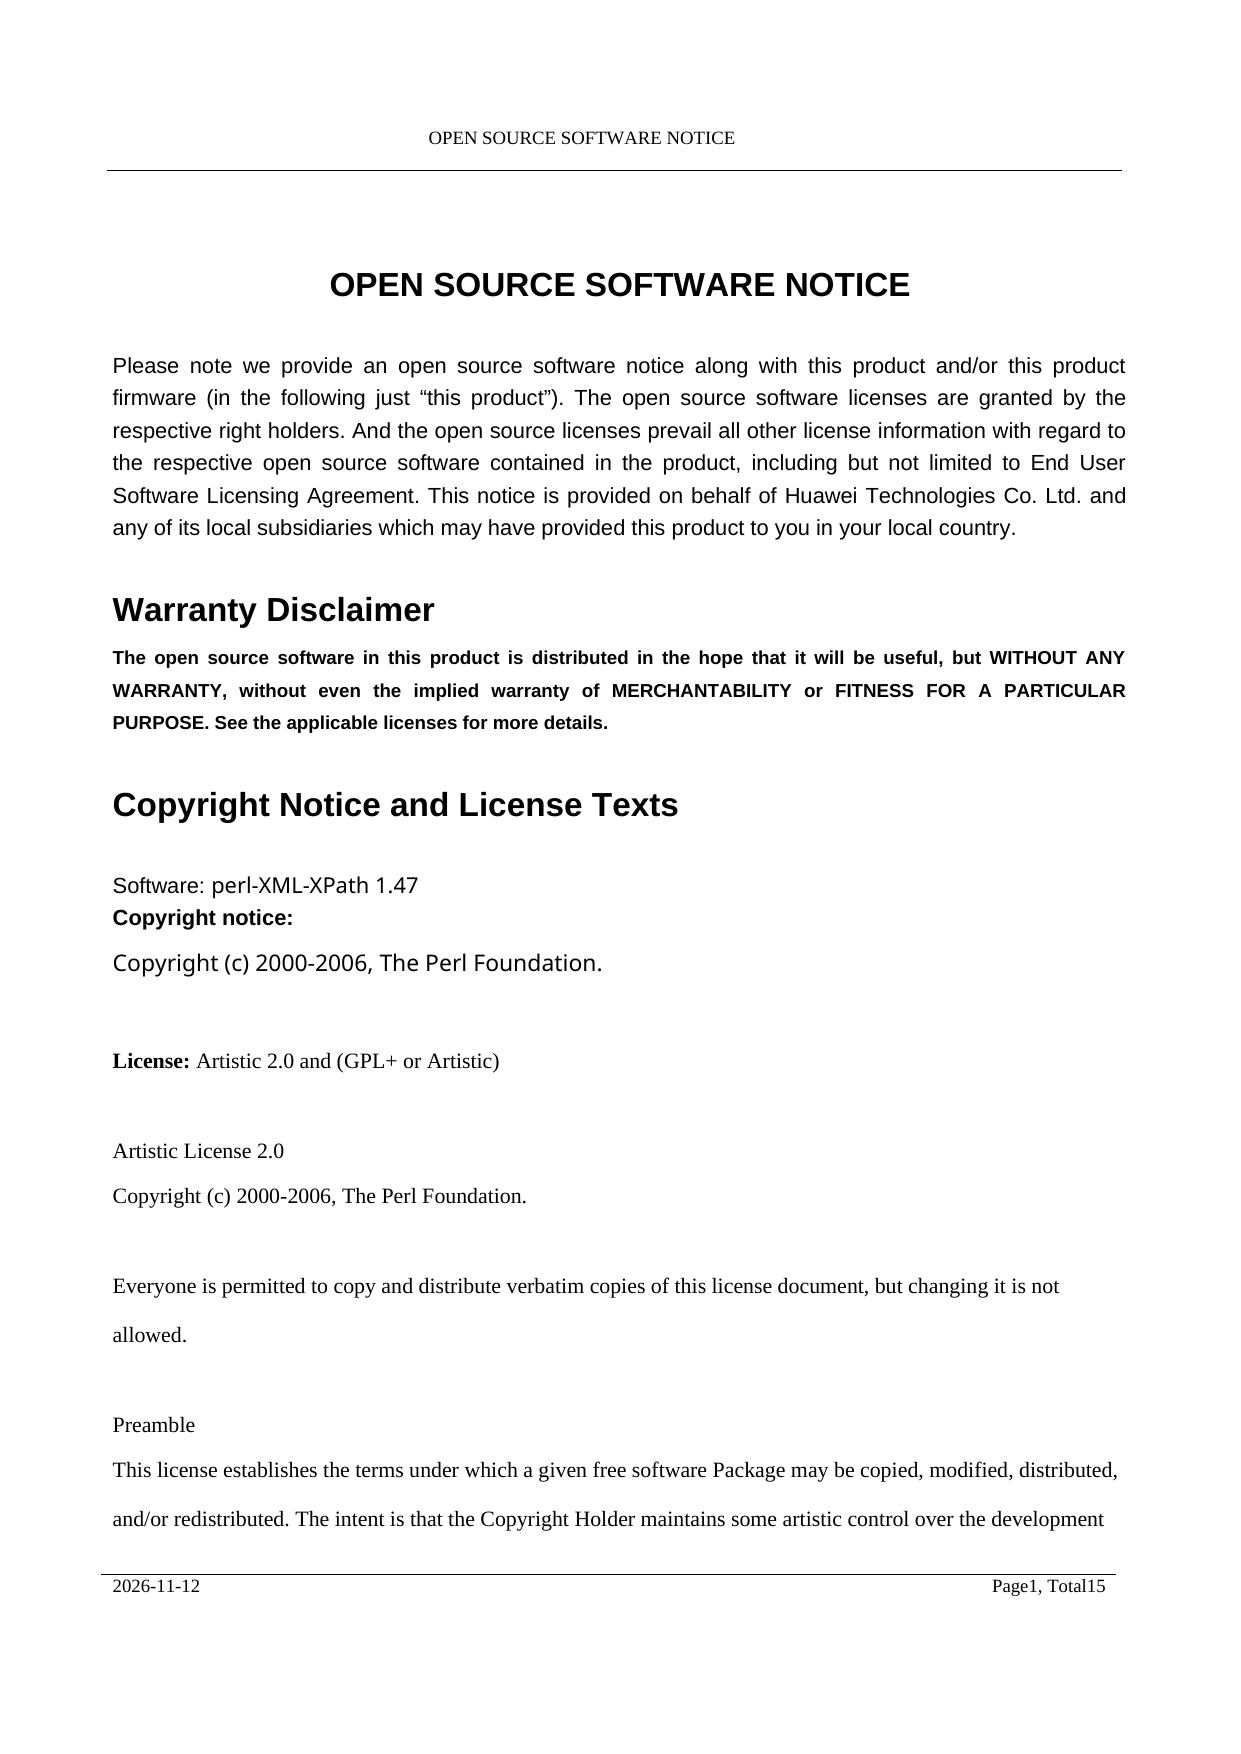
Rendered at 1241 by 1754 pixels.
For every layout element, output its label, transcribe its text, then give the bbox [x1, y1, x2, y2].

text Copyright (c) 2000-2006, The Perl Foundation. [112, 1179, 1128, 1212]
text OPEN SOURCE SOFTWARE NOTICE [112, 251, 1128, 316]
text Warranty Disclaimer [112, 576, 1128, 641]
text Copyright (c) 2000-2006, The Perl Foundation. [112, 947, 1128, 1028]
text Artistic License 2.0 [112, 1134, 1128, 1167]
text Please note we provide an open source software notice along with this product and/or this product firmware (in the following just “this product”). The open source software licenses are granted by the respective right holders. And the open source licenses prevail all other license information with regard to the respective open source software contained in the product, including but not limited to End User Software Licensing Agreement. This notice is provided on behalf of Huawei Technologies Co. Ltd. and any of its local subsidiaries which may have provided this product to you in your local country. [112, 349, 1128, 544]
text License: Artistic 2.0 and (GPL+ or Artistic) [112, 1044, 1128, 1077]
text Everyone is permitted to copy and distribute verbatim copies of this license document, but changing it is not allowed. [112, 1269, 1128, 1351]
text The open source software in this product is distributed in the hope that it will be useful, but WITHOUT ANY WARRANTY, without even the implied warranty of MERCHANTABILITY or FITNESS FOR A PARTICULAR PURPOSE. See the applicable licenses for more details. [112, 641, 1128, 739]
text Software: perl-XML-XPath 1.47 [112, 869, 1128, 901]
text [112, 1454, 1128, 1535]
text Copyright notice: [112, 901, 1128, 934]
text Preamble [112, 1408, 1128, 1441]
text Copyright Notice and License Texts [112, 771, 1128, 836]
